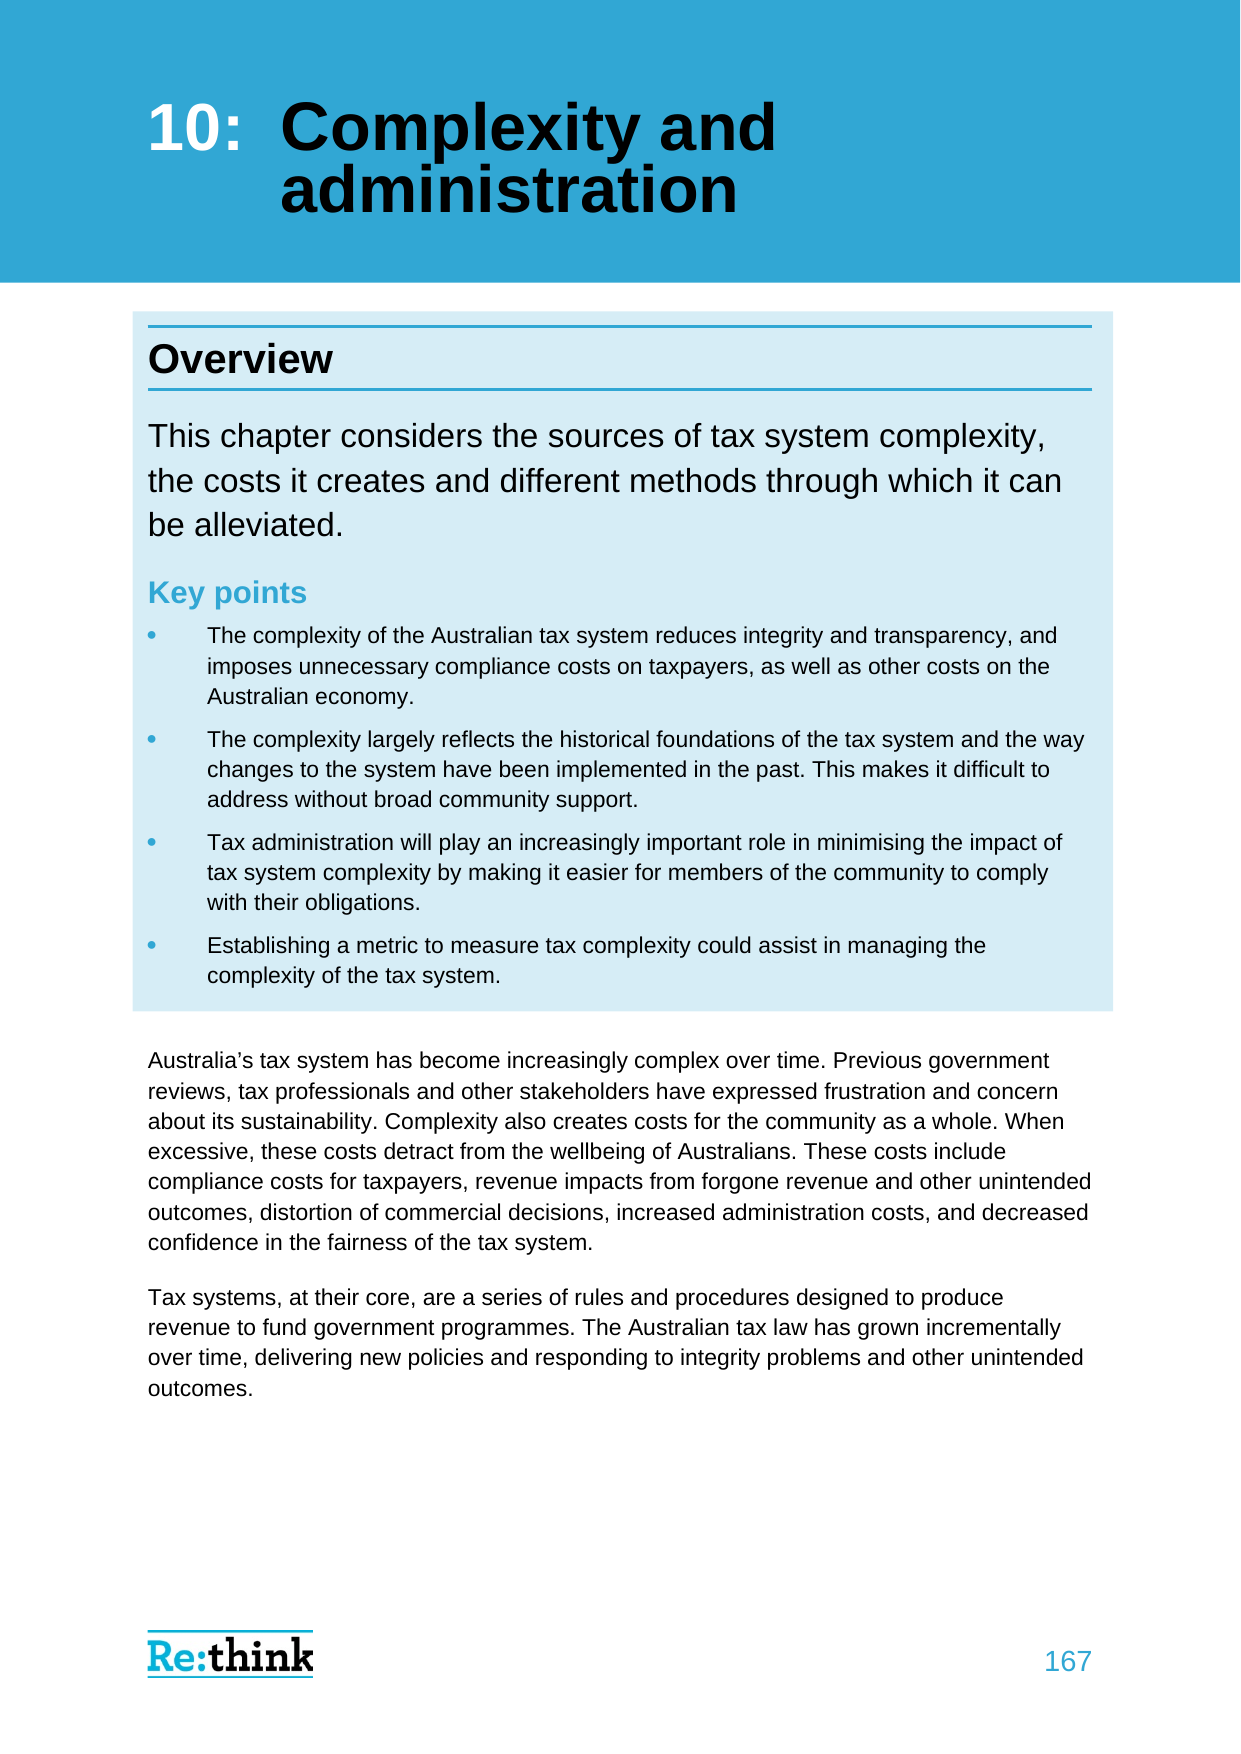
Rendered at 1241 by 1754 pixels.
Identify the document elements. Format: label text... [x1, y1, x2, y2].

picture [147, 1630, 313, 1676]
subtitle Overview [148, 328, 1092, 388]
text The complexity of the Australian tax system reduces integrity and transparency, and imposes unnecessary compliance costs on taxpayers, as well as other costs on the Australian economy. [148, 622, 1092, 709]
subtitle Complexity and administration [148, 100, 1137, 225]
picture [154, 1645, 165, 1655]
text Establishing a metric to measure tax complexity could assist in managing the complexity of the tax system. [148, 932, 1092, 988]
text Tax administration will play an increasingly important role in minimising the impact of tax system complexity by making it easier for members of the community to comply with their obligations. [148, 829, 1092, 915]
subtitle Key points [148, 574, 1092, 610]
text This chapter considers the sources of tax system complexity, the costs it creates and different methods through which it can be alleviated. [148, 416, 1092, 543]
text Australia’s tax system has become increasingly complex over time. Previous government reviews, tax professionals and other stakeholders have expressed frustration and concern about its sustainability. Complexity also creates costs for the community as a whole. When excessive, these costs detract from the wellbeing of Australians. These costs include compliance costs for taxpayers, revenue impacts from forgone revenue and other unintended outcomes, distortion of commercial decisions, increased administration costs, and decreased confidence in the fairness of the tax system. [148, 1047, 1092, 1255]
text Tax systems, at their core, are a series of rules and procedures designed to produce revenue to fund government programmes. The Australian tax law has grown incrementally over time, delivering new policies and responding to integrity problems and other unintended outcomes. [148, 1284, 1092, 1401]
text The complexity largely reflects the historical foundations of the tax system and the way changes to the system have been implemented in the past. This makes it difficult to address without broad community support. [148, 726, 1092, 812]
